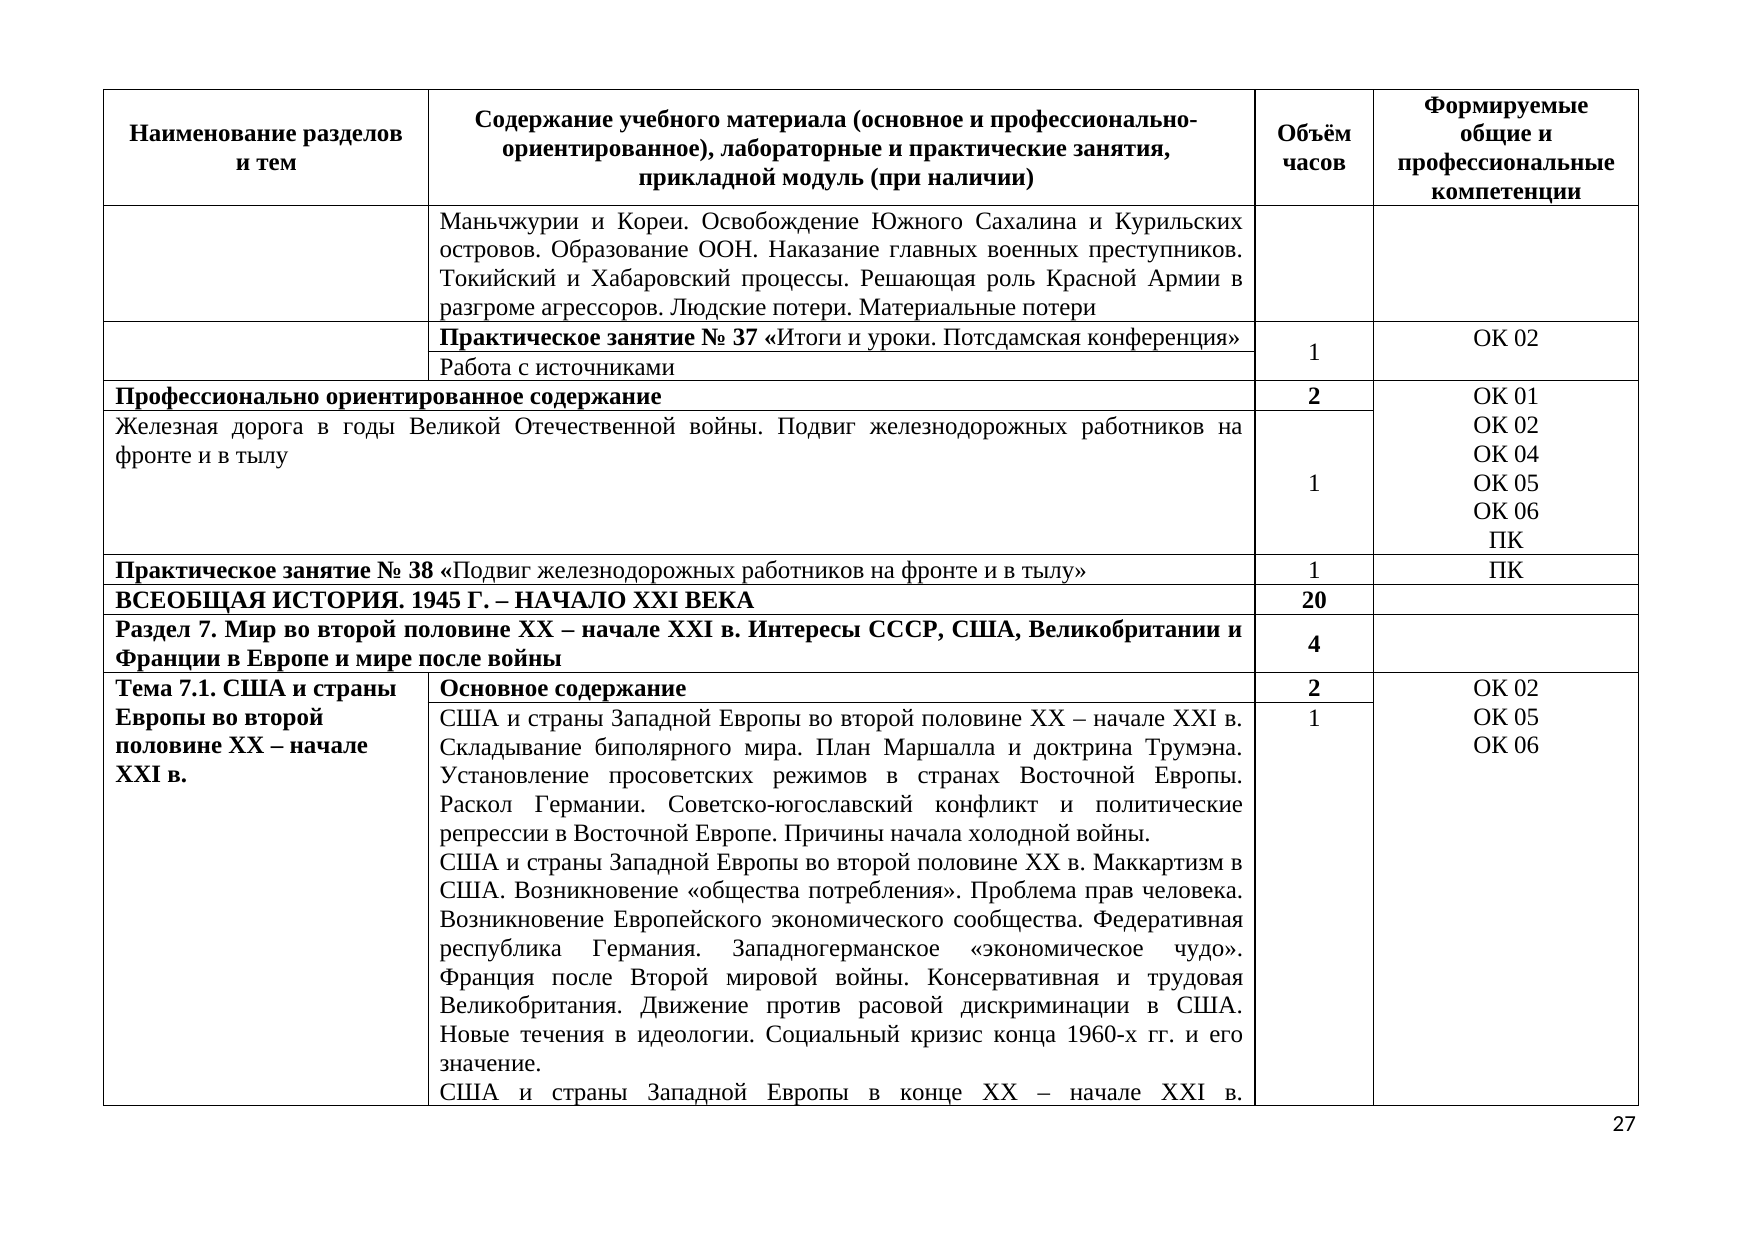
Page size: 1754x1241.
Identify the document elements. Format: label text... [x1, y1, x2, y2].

table_cell Железная дорога в годы Великой Отечественной войны. Подвиг железнодорожных работников на фронте и в тылу [104, 411, 1254, 554]
table_cell 2 [1256, 673, 1373, 702]
table_header Объём часов [1256, 90, 1373, 205]
table_cell Работа с источниками [429, 352, 1254, 380]
table_cell 1 [1256, 411, 1373, 554]
table_cell 1 [1256, 703, 1373, 1105]
table_header Формируемые общие и профессиональные компетенции [1374, 90, 1638, 205]
table_cell 2 [1256, 381, 1373, 410]
table_cell Тема 7.1. США и страны Европы во второй половине XX – начале XXI в. [104, 673, 428, 1105]
table_cell Профессионально ориентированное содержание [104, 381, 1254, 410]
table_cell Раздел 7. Мир во второй половине XX – начале XXI в. Интересы СССР, США, Великобритании и Франции в Европе и мире после войны [104, 615, 1254, 672]
table_cell Основное содержание [429, 673, 1254, 702]
table_header Содержание учебного материала (основное и профессионально-ориентированное), лабораторные и практические занятия, прикладной модуль (при наличии) [429, 90, 1254, 205]
table_cell 1 [1256, 322, 1373, 380]
table_cell Практическое занятие № 38 «Подвиг железнодорожных работников на фронте и в тылу» [104, 555, 1254, 584]
table_cell 20 [1256, 585, 1373, 613]
table_cell ОК 01 ОК 02 ОК 04 ОК 05 ОК 06 ПК [1374, 381, 1638, 554]
table_cell [104, 322, 428, 380]
table_cell Практическое занятие № 37 «Итоги и уроки. Потсдамская конференция» [429, 322, 1254, 351]
table_cell ОК 02 [1374, 322, 1638, 380]
table_cell ВСЕОБЩАЯ ИСТОРИЯ. 1945 Г. – НАЧАЛО XXI ВЕКА [104, 585, 1254, 613]
table_cell [1374, 615, 1638, 672]
table_header Наименование разделов и тем [104, 90, 428, 205]
table_cell [1374, 585, 1638, 613]
table_cell ОК 02 ОК 05 ОК 06 [1374, 673, 1638, 1105]
table_cell ПК [1374, 555, 1638, 584]
table_cell 1 [1256, 206, 1373, 321]
table_cell 1 [1256, 555, 1373, 584]
table_cell 4 [1256, 615, 1373, 672]
